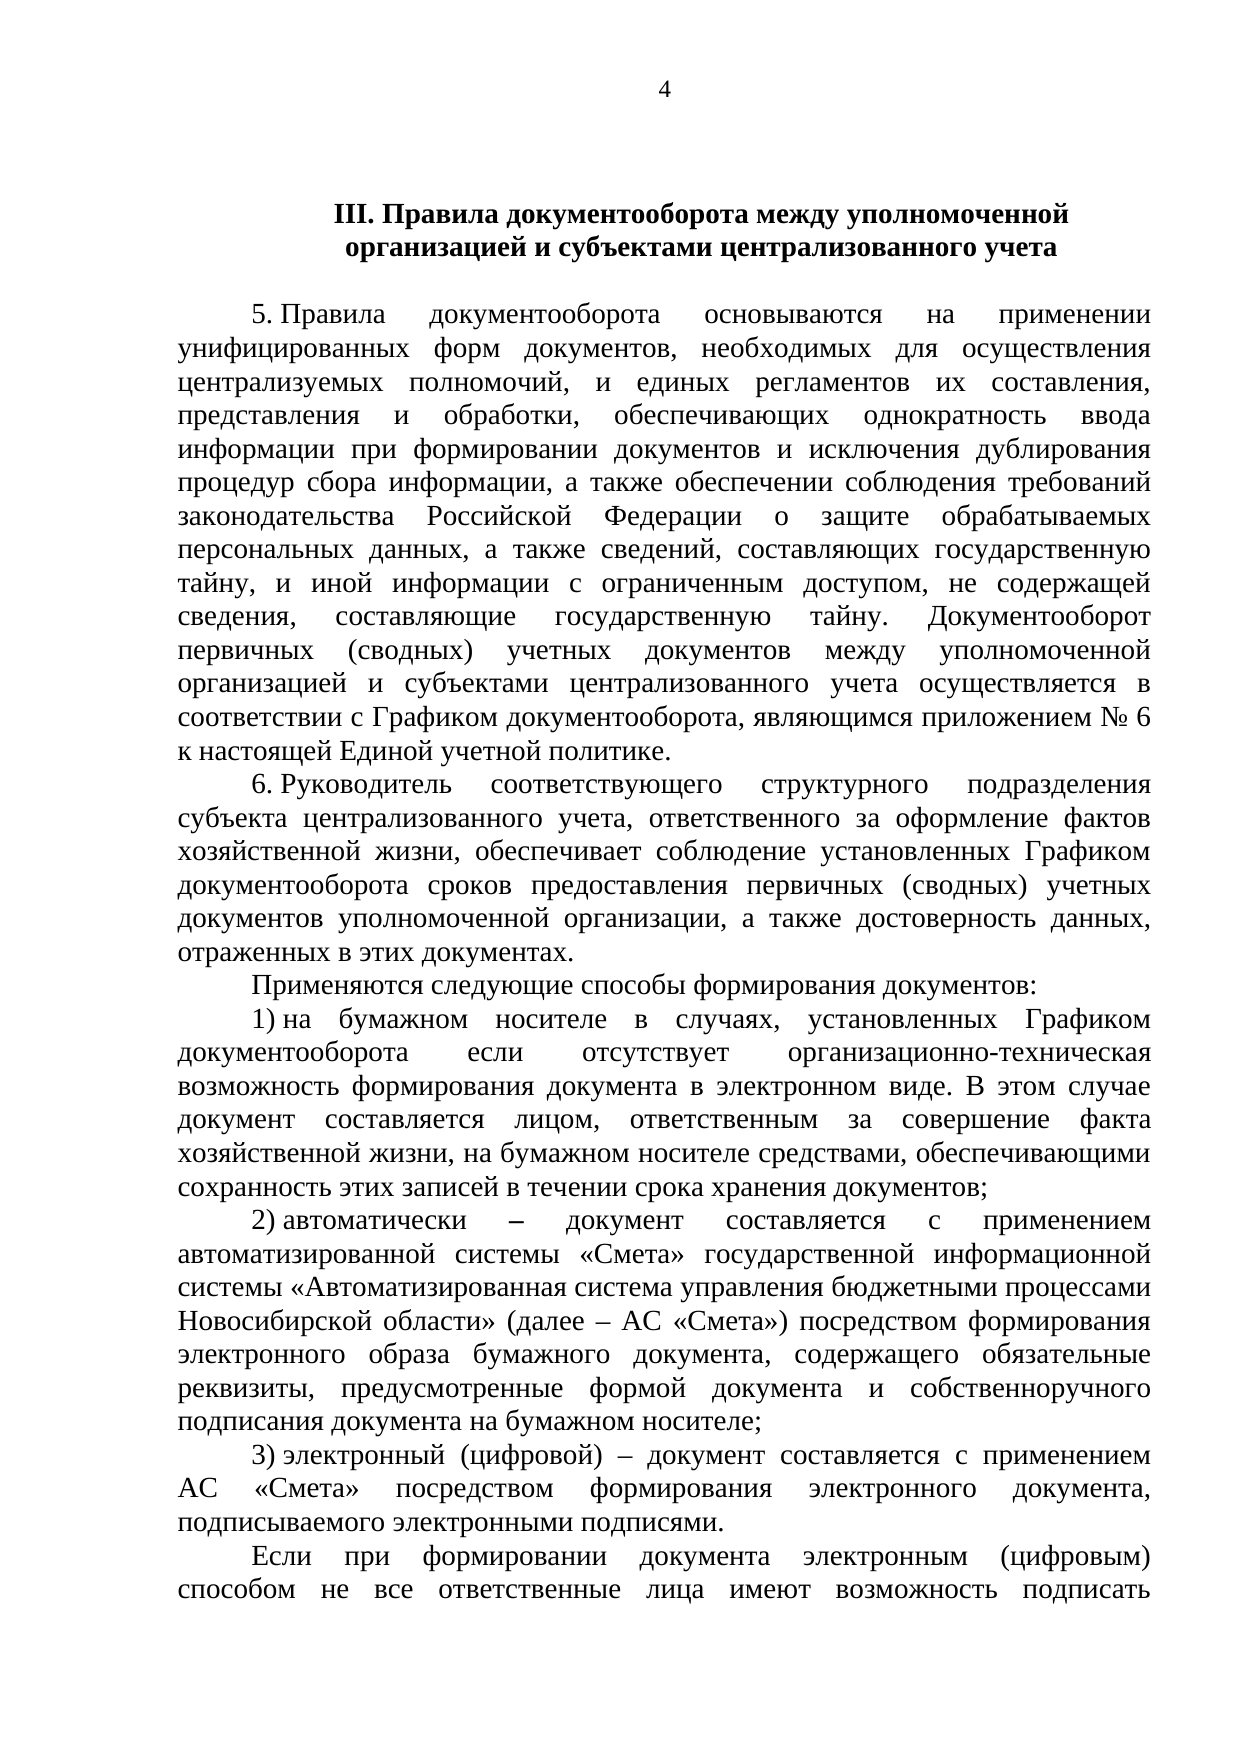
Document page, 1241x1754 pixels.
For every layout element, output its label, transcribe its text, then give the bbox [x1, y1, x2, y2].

text Применяются следующие способы формирования документов: [177, 967, 1152, 1001]
title организацией и субъектами централизованного учета [177, 229, 1152, 263]
text 2) автоматически – документ составляется с применением автоматизированной системы «Смета» государственной информационной системы «Автоматизированная система управления бюджетными процессами Новосибирской области» (далее – АС «Смета») посредством формирования электронного образа бумажного документа, содержащего обязательные реквизиты, предусмотренные формой документа и собственноручного подписания документа на бумажном носителе; [177, 1202, 1152, 1437]
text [177, 1538, 1152, 1605]
text 6. Руководитель соответствующего структурного подразделения субъекта централизованного учета, ответственного за оформление фактов хозяйственной жизни, обеспечивает соблюдение установленных Графиком документооборота сроков предоставления первичных (сводных) учетных документов уполномоченной организации, а также достоверность данных, отраженных в этих документах. [177, 766, 1152, 967]
text 1) на бумажном носителе в случаях, установленных Графиком документооборота если отсутствует организационно-техническая возможность формирования документа в электронном виде. В этом случае документ составляется лицом, ответственным за совершение факта хозяйственной жизни, на бумажном носителе средствами, обеспечивающими сохранность этих записей в течении срока хранения документов; [177, 1001, 1152, 1202]
text 3) электронный (цифровой) – документ составляется с применением АС «Смета» посредством формирования электронного документа, подписываемого электронными подписями. [177, 1437, 1152, 1538]
text 5. Правила документооборота основываются на применении унифицированных форм документов, необходимых для осуществления централизуемых полномочий, и единых регламентов их составления, представления и обработки, обеспечивающих однократность ввода информации при формировании документов и исключения дублирования процедур сбора информации, а также обеспечении соблюдения требований законодательства Российской Федерации о защите обрабатываемых персональных данных, а также сведений, составляющих государственную тайну, и иной информации с ограниченным доступом, не содержащей сведения, составляющие государственную тайну. Документооборот первичных (сводных) учетных документов между уполномоченной организацией и субъектами централизованного учета осуществляется в соответствии с Графиком документооборота, являющимся приложением № 6 к настоящей Единой учетной политике. [177, 297, 1152, 766]
title III. Правила документооборота между уполномоченной [177, 196, 1152, 229]
